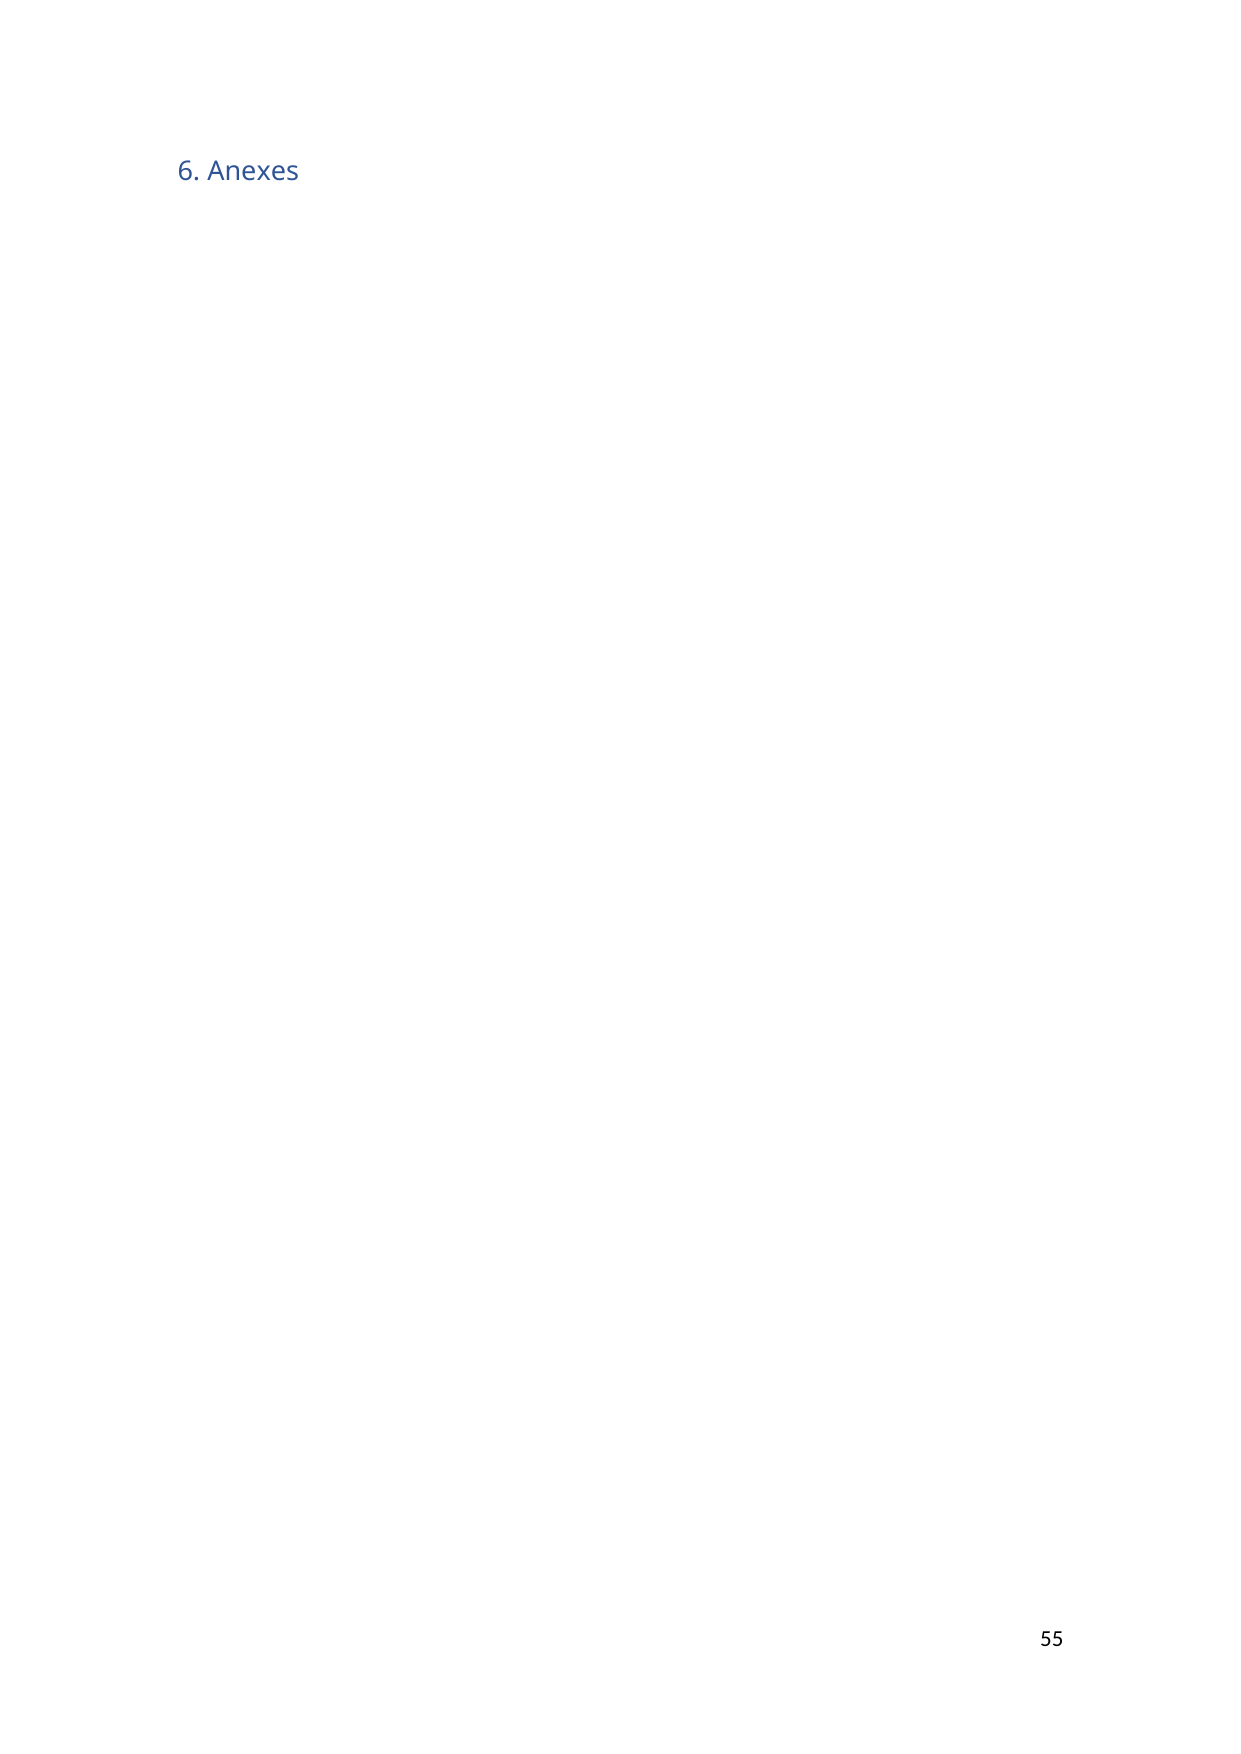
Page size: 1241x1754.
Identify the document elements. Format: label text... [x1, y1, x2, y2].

subtitle 6. Anexes [177, 152, 1063, 189]
